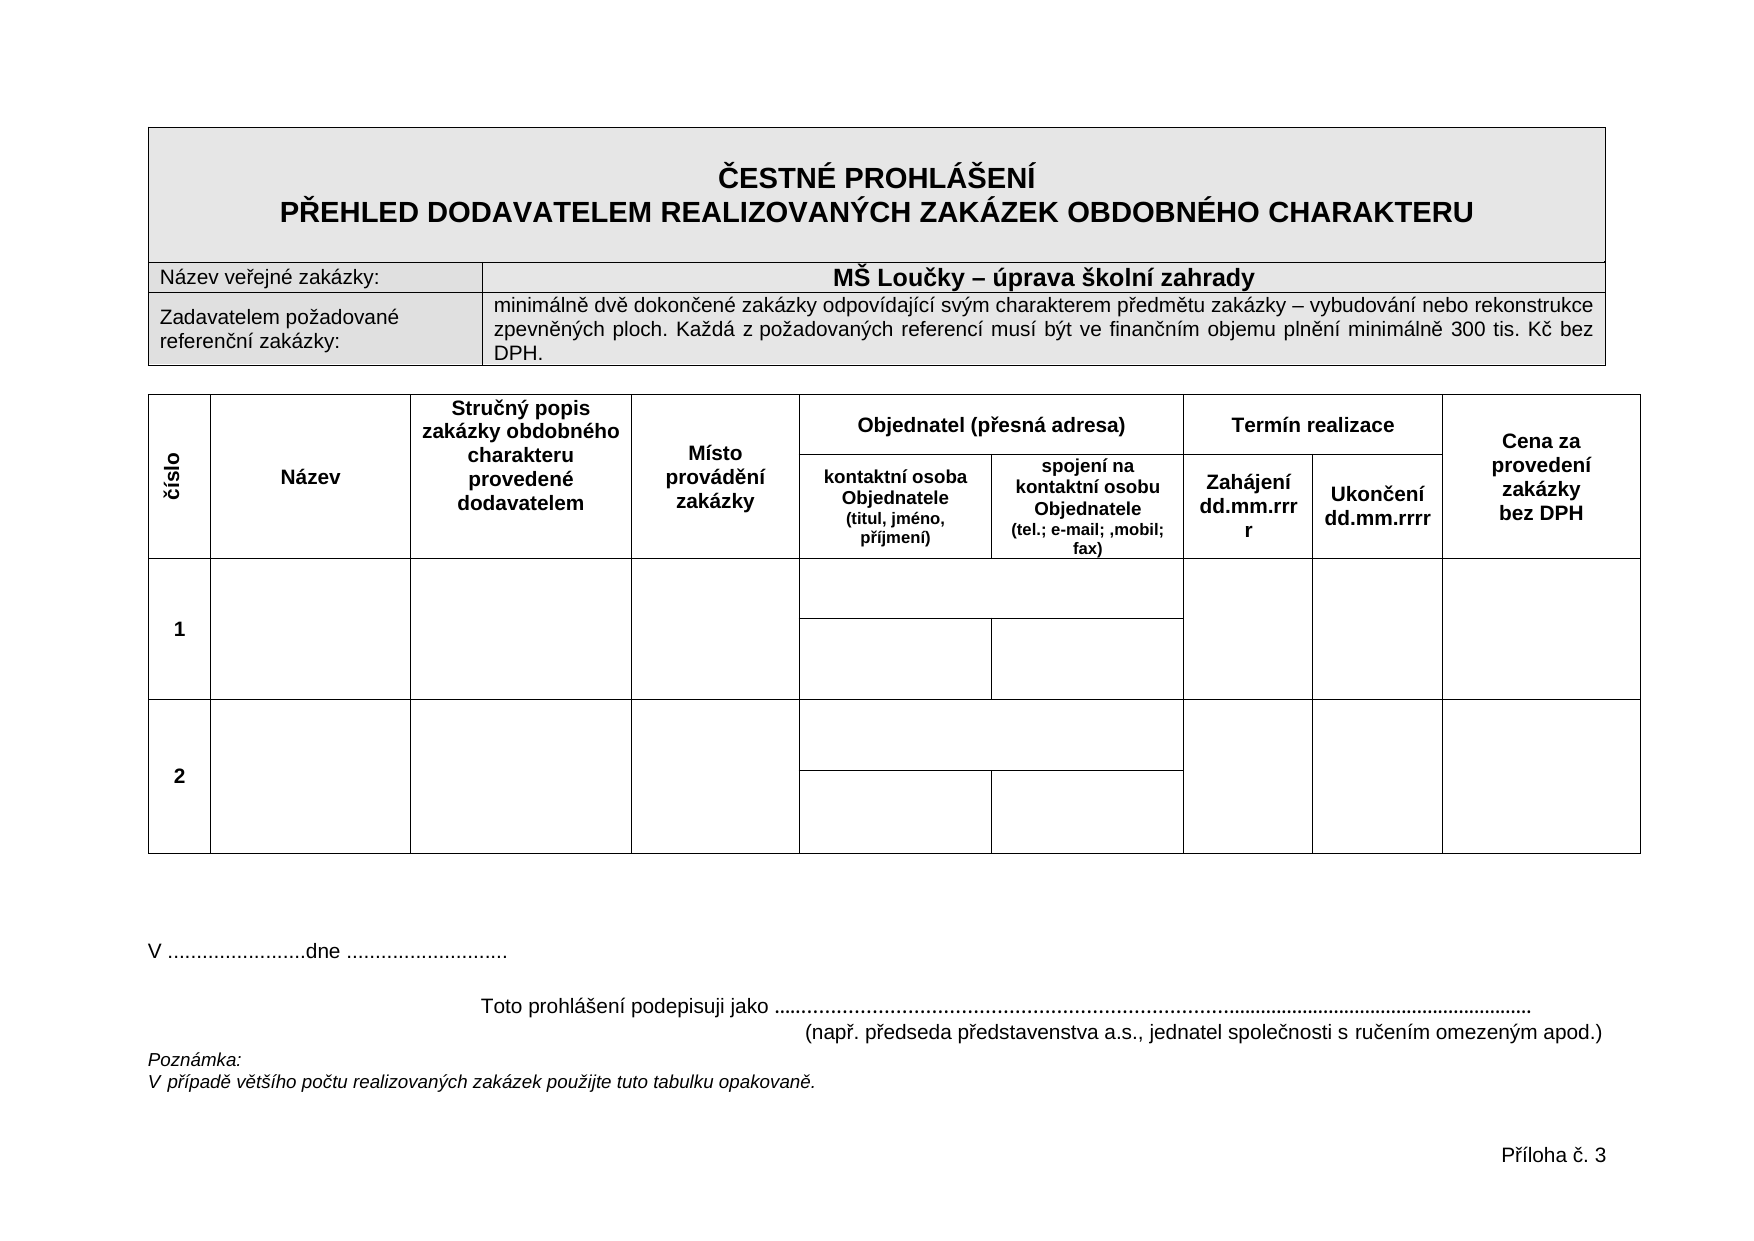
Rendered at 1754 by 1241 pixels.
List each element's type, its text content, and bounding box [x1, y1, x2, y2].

table_cell [1313, 700, 1442, 852]
text Toto prohlášení podepisuji jako .....……………………………………………………………….......................................................... [411, 992, 1606, 1020]
table_header Objednatel (přesná adresa) [800, 395, 1183, 454]
table_header Místo provádění zakázky [632, 395, 799, 558]
table_cell [992, 771, 1183, 852]
table_cell 1 [149, 559, 210, 698]
table_cell [632, 559, 799, 698]
text V ........................dne ............................ [148, 939, 1606, 963]
table_cell [1443, 700, 1640, 852]
table_header Stručný popis zakázky obdobného charakteru provedené dodavatelem [411, 395, 631, 558]
table_cell Název veřejné zakázky: [149, 263, 482, 292]
table_cell [1184, 700, 1312, 852]
table_cell [800, 619, 991, 698]
table_cell kontaktní osoba Objednatele (titul, jméno, příjmení) [800, 455, 991, 558]
table_cell [411, 559, 631, 698]
table_cell [800, 771, 991, 852]
table_cell Zadavatelem požadované referenční zakázky: [149, 293, 482, 364]
table_header Název [211, 395, 410, 558]
table_cell MŠ Loučky – úprava školní zahrady [483, 263, 1605, 292]
table_header Cena za provedení zakázky bez DPH [1443, 395, 1640, 558]
table_header Termín realizace [1184, 395, 1442, 454]
table_cell [992, 619, 1183, 698]
table_cell [1443, 559, 1640, 698]
table_cell 2 [149, 700, 210, 852]
table_cell [1184, 559, 1312, 698]
table_cell Zahájení dd.mm.rrrr [1184, 455, 1312, 558]
table_cell [211, 559, 410, 698]
table_cell [211, 700, 410, 852]
text (např. předseda představenstva a.s., jednatel společnosti s ručením omezeným apod.) [485, 1020, 1606, 1044]
table_cell [1313, 559, 1442, 698]
table_header ČESTNÉ PROHLÁŠENÍ PŘEHLED DODAVATELEM realizovaných zakázek OBDOBNÉHO charakteru [149, 128, 1605, 262]
table_cell spojení na kontaktní osobu Objednatele (tel.; e-mail; ,mobil; fax) [992, 455, 1183, 558]
table_cell Ukončení dd.mm.rrrr [1313, 455, 1442, 558]
table_cell [411, 700, 631, 852]
table_header číslo [149, 395, 210, 558]
table_cell [632, 700, 799, 852]
table_cell [800, 700, 1183, 770]
table_cell minimálně dvě dokončené zakázky odpovídající svým charakterem předmětu zakázky – vybudování nebo rekonstrukce zpevněných ploch. Každá z požadovaných referencí musí být ve finančním objemu plnění minimálně 300 tis. Kč bez DPH. [483, 293, 1605, 364]
table_cell [800, 559, 1183, 617]
